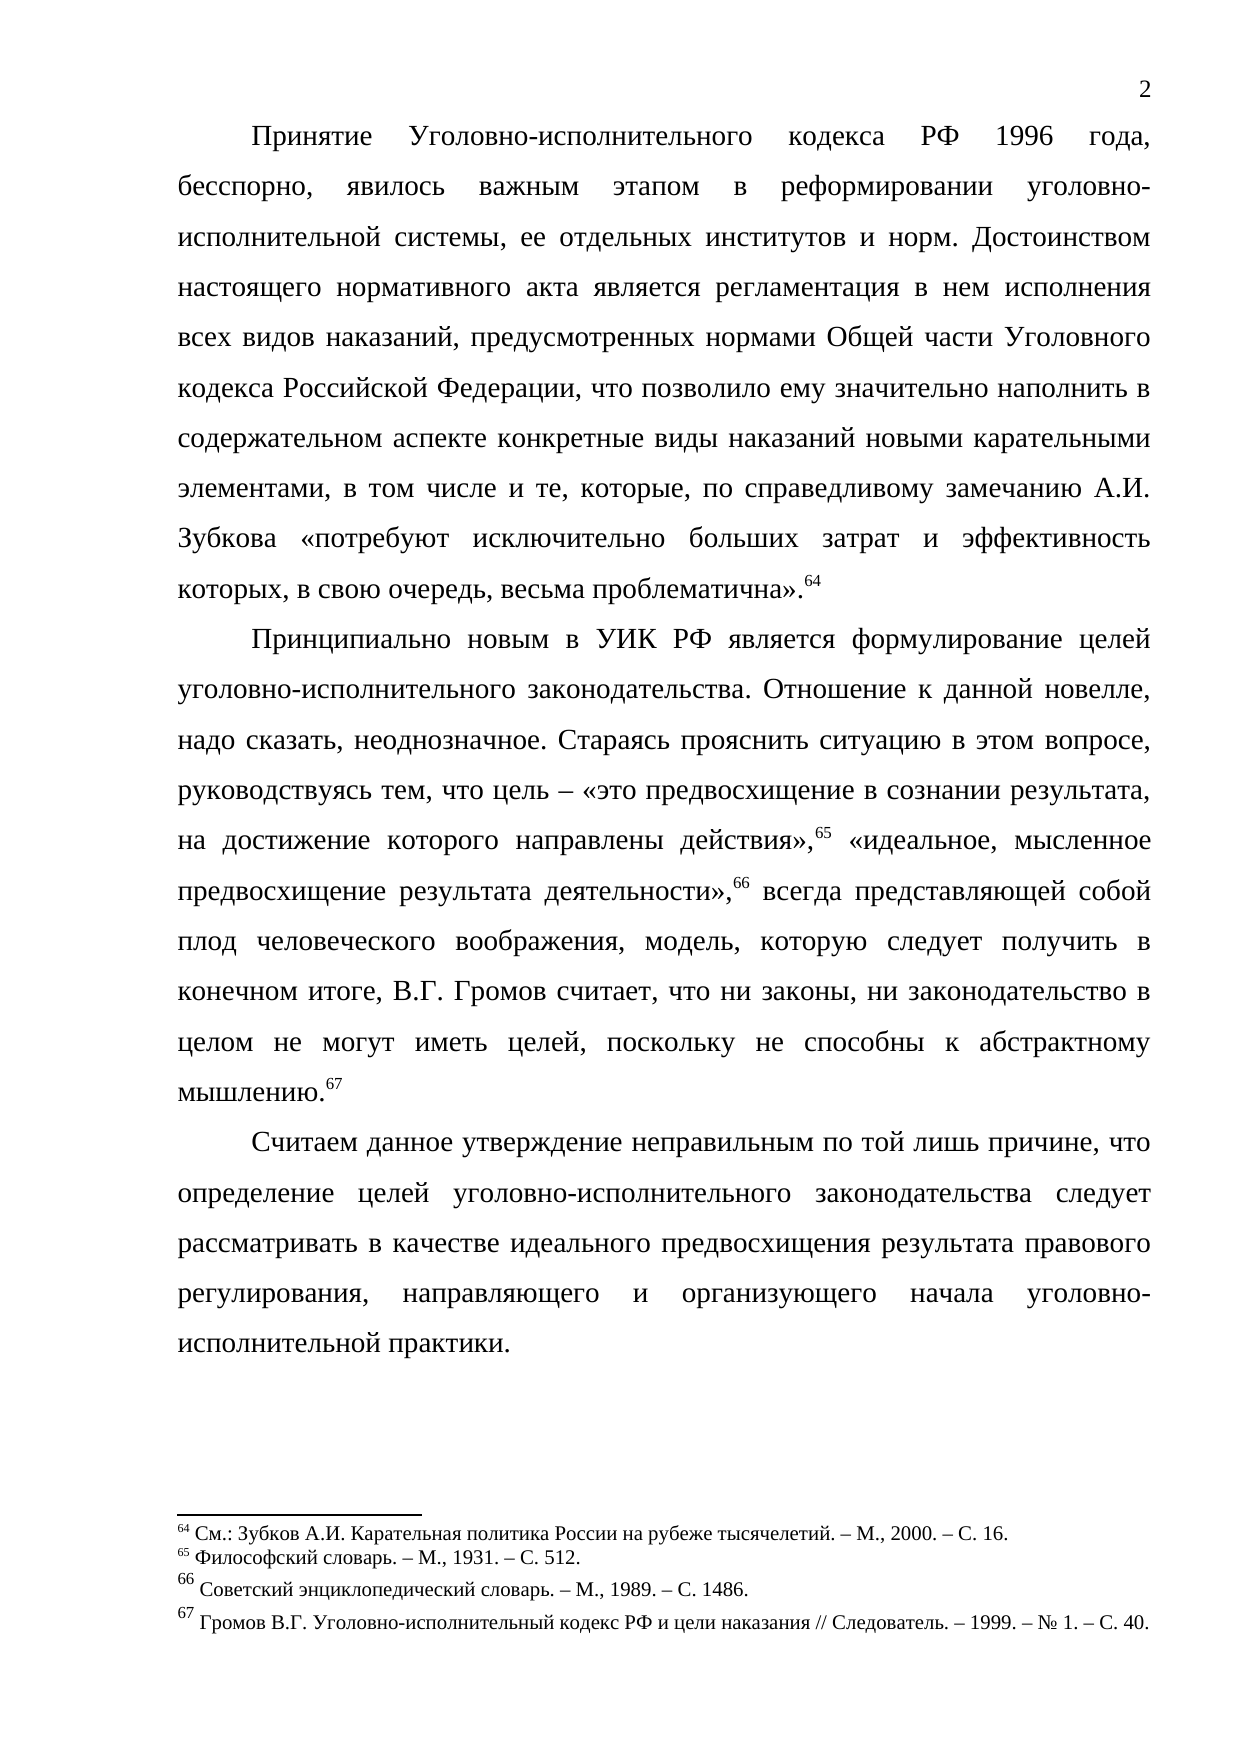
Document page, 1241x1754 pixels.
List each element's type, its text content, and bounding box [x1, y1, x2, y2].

text Считаем данное утверждение неправильным по той лишь причине, что определение целей уголовно-исполнительного законодательства следует рассматривать в качестве идеального предвосхищения результата правового регулирования, направляющего и организующего начала уголовно-исполнительной практики. [177, 1124, 1152, 1359]
text Принятие Уголовно-исполнительного кодекса РФ 1996 года, бесспорно, явилось важным этапом в реформировании уголовно-исполнительной системы, ее отдельных институтов и норм. Достоинством настоящего нормативного акта является регламентация в нем исполнения всех видов наказаний, предусмотренных нормами Общей части Уголовного кодекса Российской Федерации, что позволило ему значительно наполнить в содержательном аспекте конкретные виды наказаний новыми карательными элементами, в том числе и те, которые, по справедливому замечанию А.И. Зубкова «потребуют исключительно больших затрат и эффективность которых, в свою очередь, весьма проблематична». [177, 118, 1152, 604]
text Принципиально новым в УИК РФ является формулирование целей уголовно-исполнительного законодательства. Отношение к данной новелле, надо сказать, неоднозначное. Стараясь прояснить ситуацию в этом вопросе, руководствуясь тем, что цель – «это предвосхищение в сознании результата, на достижение которого направлены действия», «идеальное, мысленное предвосхищение результата деятельности», всегда представляющей собой плод человеческого воображения, модель, которую следует получить в конечном итоге, В.Г. Громов считает, что ни законы, ни законодательство в целом не могут иметь целей, поскольку не способны к абстрактному мышлению. [177, 621, 1152, 1108]
